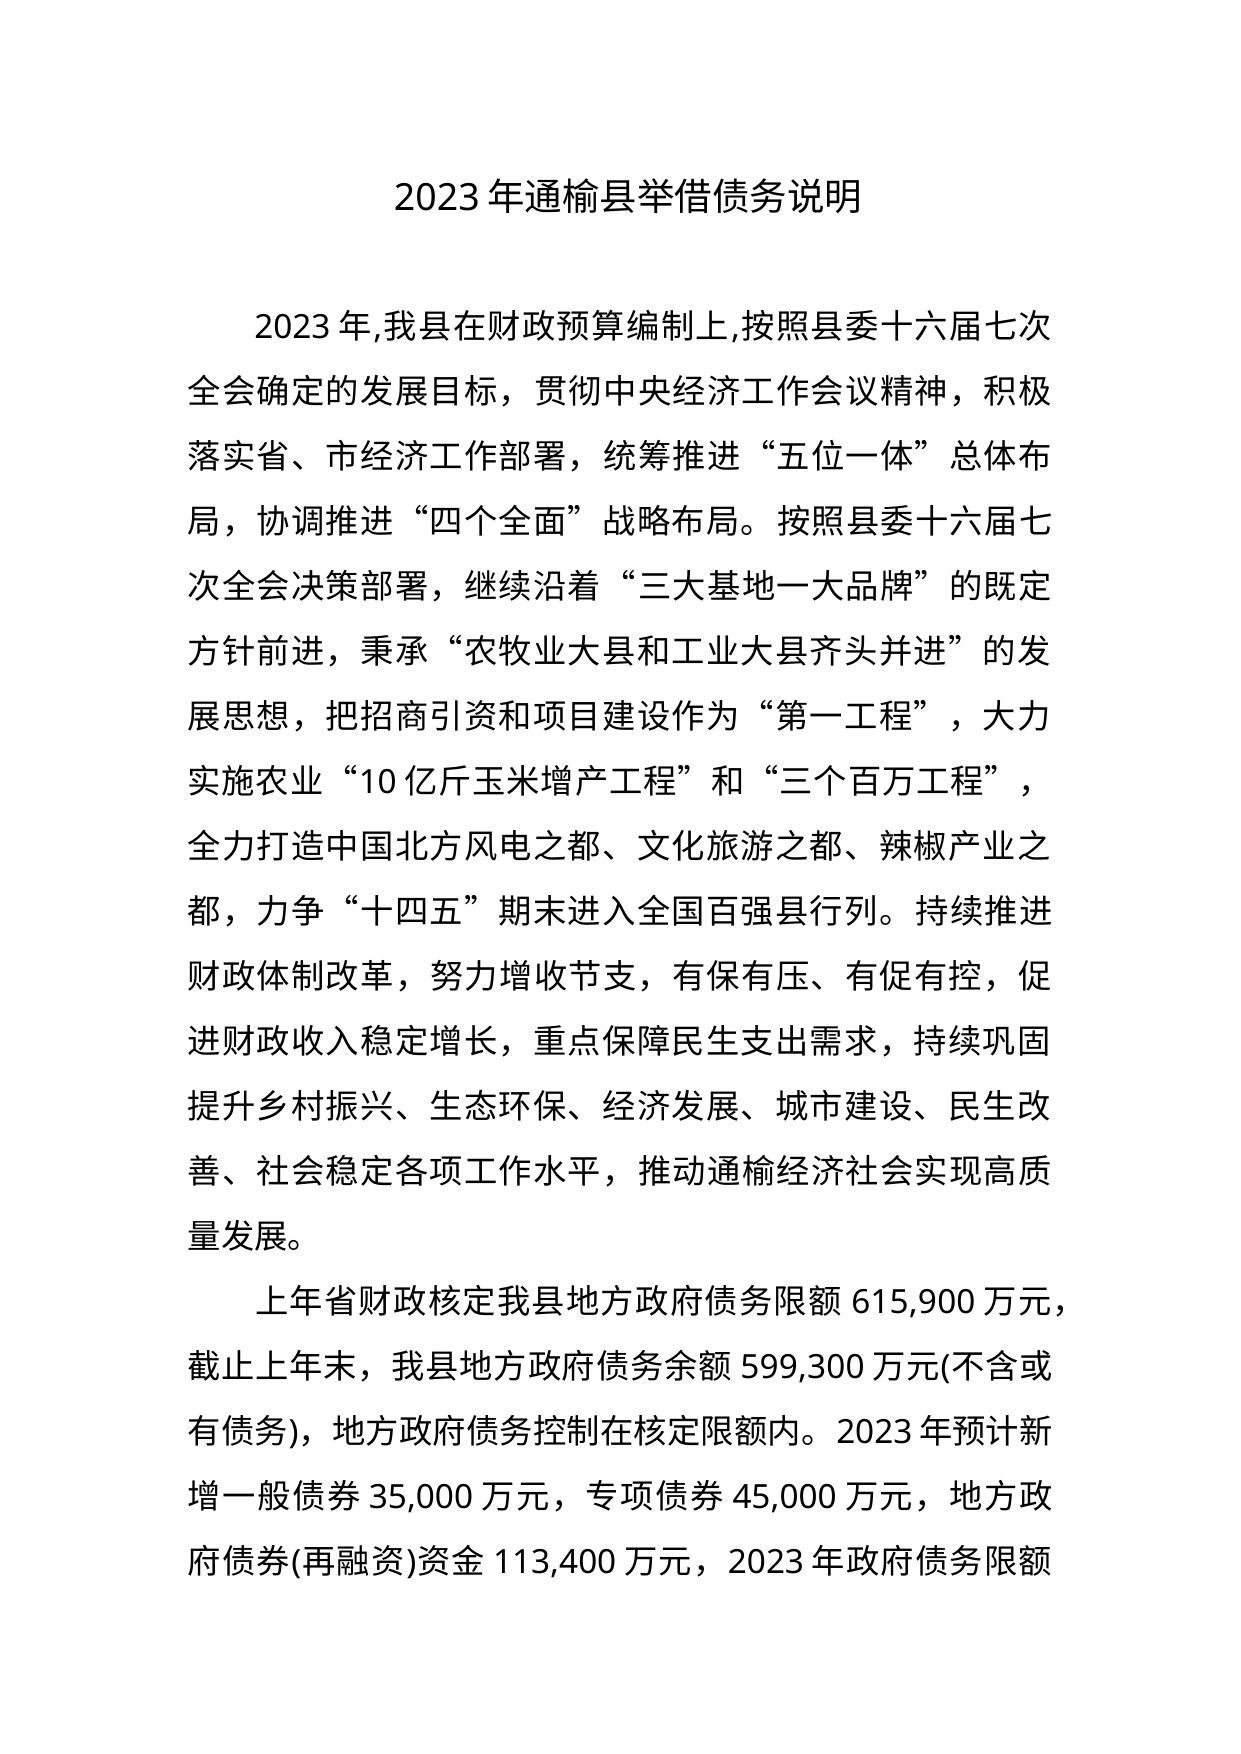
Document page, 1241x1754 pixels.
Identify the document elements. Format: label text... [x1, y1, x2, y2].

text 2023年通榆县举借债务说明 [187, 162, 1053, 227]
text 2023年,我县在财政预算编制上,按照县委十六届七次全会确定的发展目标，贯彻中央经济工作会议精神，积极落实省、市经济工作部署，统筹推进“五位一体”总体布局，协调推进“四个全面”战略布局。按照县委十六届七次全会决策部署，继续沿着“三大基地一大品牌”的既定方针前进，秉承“农牧业大县和工业大县齐头并进”的发展思想，把招商引资和项目建设作为“第一工程”，大力实施农业“10亿斤玉米增产工程”和“三个百万工程”，全力打造中国北方风电之都、文化旅游之都、辣椒产业之都，力争“十四五”期末进入全国百强县行列。持续推进财政体制改革，努力增收节支，有保有压、有促有控，促进财政收入稳定增长，重点保障民生支出需求，持续巩固提升乡村振兴、生态环保、经济发展、城市建设、民生改善、社会稳定各项工作水平，推动通榆经济社会实现高质量发展。 [187, 292, 1053, 1267]
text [187, 1267, 1053, 1592]
